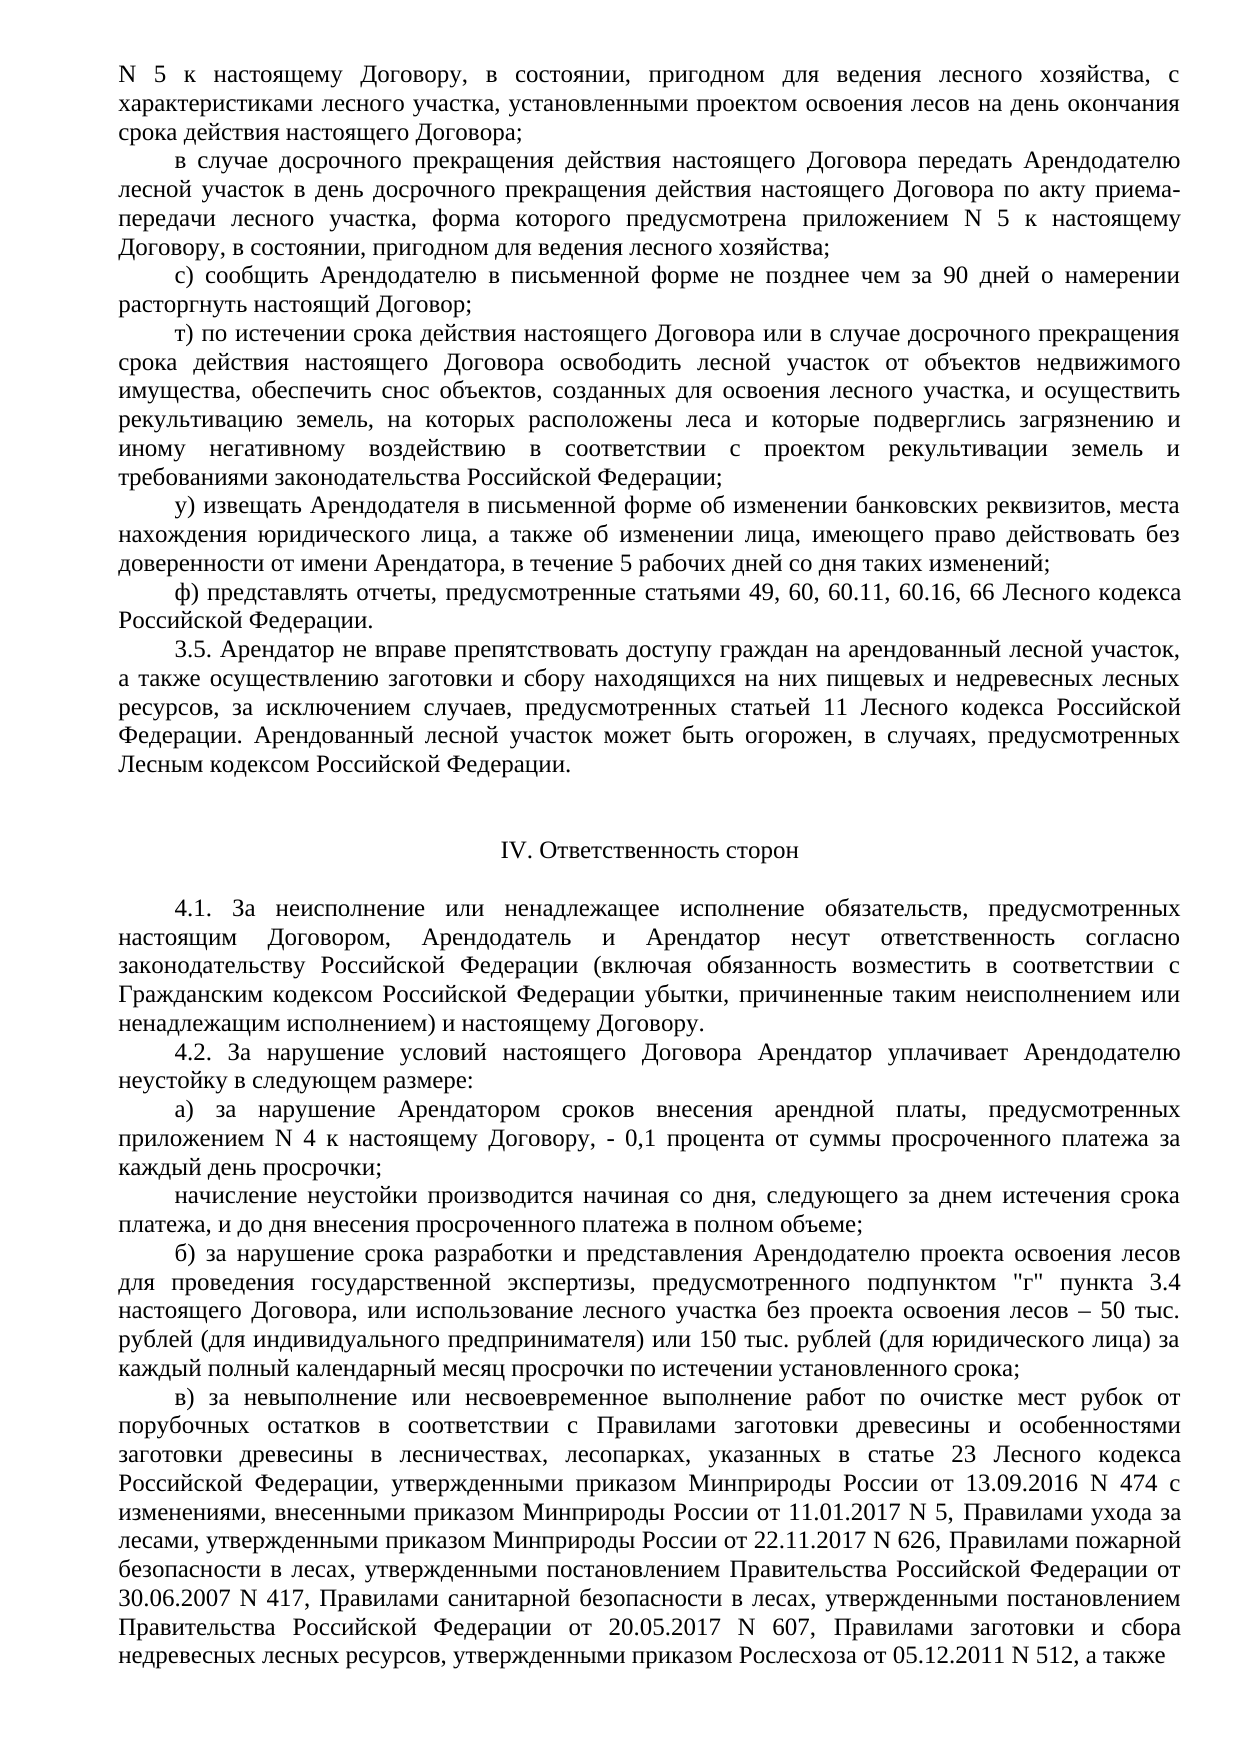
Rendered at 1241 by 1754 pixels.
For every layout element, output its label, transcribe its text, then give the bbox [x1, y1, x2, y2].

text б) за нарушение срока разработки и представления Арендодателю проекта освоения лесов для проведения государственной экспертизы, предусмотренного подпунктом "г" пункта 3.4 настоящего Договора, или использование лесного участка без проекта освоения лесов – 50 тыс. рублей (для индивидуального предпринимателя) или 150 тыс. рублей (для юридического лица) за каждый полный календарный месяц просрочки по истечении установленного срока; [118, 1238, 1181, 1382]
text 4.2. За нарушение условий настоящего Договора Арендатор уплачивает Арендодателю неустойку в следующем размере: [118, 1037, 1181, 1094]
text в случае досрочного прекращения действия настоящего Договора передать Арендодателю лесной участок в день досрочного прекращения действия настоящего Договора по акту приема-передачи лесного участка, форма которого предусмотрена приложением N 5 к настоящему Договору, в состоянии, пригодном для ведения лесного хозяйства; [118, 145, 1181, 260]
text в) за невыполнение или несвоевременное выполнение работ по очистке мест рубок от порубочных остатков в соответствии с Правилами заготовки древесины и особенностями заготовки древесины в лесничествах, лесопарках, указанных в статье 23 Лесного кодекса Российской Федерации, утвержденными приказом Минприроды России от 13.09.2016 N 474 с изменениями, внесенными приказом Минприроды России от 11.01.2017 N 5, Правилами ухода за лесами, утвержденными приказом Минприроды России от 22.11.2017 N 626, Правилами пожарной безопасности в лесах, утвержденными постановлением Правительства Российской Федерации от 30.06.2007 N 417, Правилами санитарной безопасности в лесах, утвержденными постановлением Правительства Российской Федерации от 20.05.2017 N 607, Правилами заготовки и сбора недревесных лесных ресурсов, утвержденными приказом Рослесхоза от 05.12.2011 N 512, а также [118, 1382, 1181, 1669]
text IV. Ответственность сторон [118, 835, 1181, 864]
text у) извещать Арендодателя в письменной форме об изменении банковских реквизитов, места нахождения юридического лица, а также об изменении лица, имеющего право действовать без доверенности от имени Арендатора, в течение 5 рабочих дней со дня таких изменений; [118, 490, 1181, 577]
text а) за нарушение Арендатором сроков внесения арендной платы, предусмотренных приложением N 4 к настоящему Договору, - 0,1 процента от суммы просроченного платежа за каждый день просрочки; [118, 1094, 1181, 1180]
text начисление неустойки производится начиная со дня, следующего за днем истечения срока платежа, и до дня внесения просроченного платежа в полном объеме; [118, 1180, 1181, 1238]
text ф) представлять отчеты, предусмотренные статьями 49, 60, 60.11, 60.16, 66 Лесного кодекса Российской Федерации. [118, 577, 1181, 634]
text т) по истечении срока действия настоящего Договора или в случае досрочного прекращения срока действия настоящего Договора освободить лесной участок от объектов недвижимого имущества, обеспечить снос объектов, созданных для освоения лесного участка, и осуществить рекультивацию земель, на которых расположены леса и которые подверглись загрязнению и иному негативному воздействию в соответствии с проектом рекультивации земель и требованиями законодательства Российской Федерации; [118, 318, 1181, 490]
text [118, 59, 1181, 145]
text 4.1. За неисполнение или ненадлежащее исполнение обязательств, предусмотренных настоящим Договором, Арендодатель и Арендатор несут ответственность согласно законодательству Российской Федерации (включая обязанность возместить в соответствии с Гражданским кодексом Российской Федерации убытки, причиненные таким неисполнением или ненадлежащим исполнением) и настоящему Договору. [118, 893, 1181, 1037]
text 3.5. Арендатор не вправе препятствовать доступу граждан на арендованный лесной участок, а также осуществлению заготовки и сбору находящихся на них пищевых и недревесных лесных ресурсов, за исключением случаев, предусмотренных статьей 11 Лесного кодекса Российской Федерации. Арендованный лесной участок может быть огорожен, в случаях, предусмотренных Лесным кодексом Российской Федерации. [118, 634, 1181, 778]
text с) сообщить Арендодателю в письменной форме не позднее чем за 90 дней о намерении расторгнуть настоящий Договор; [118, 260, 1181, 318]
